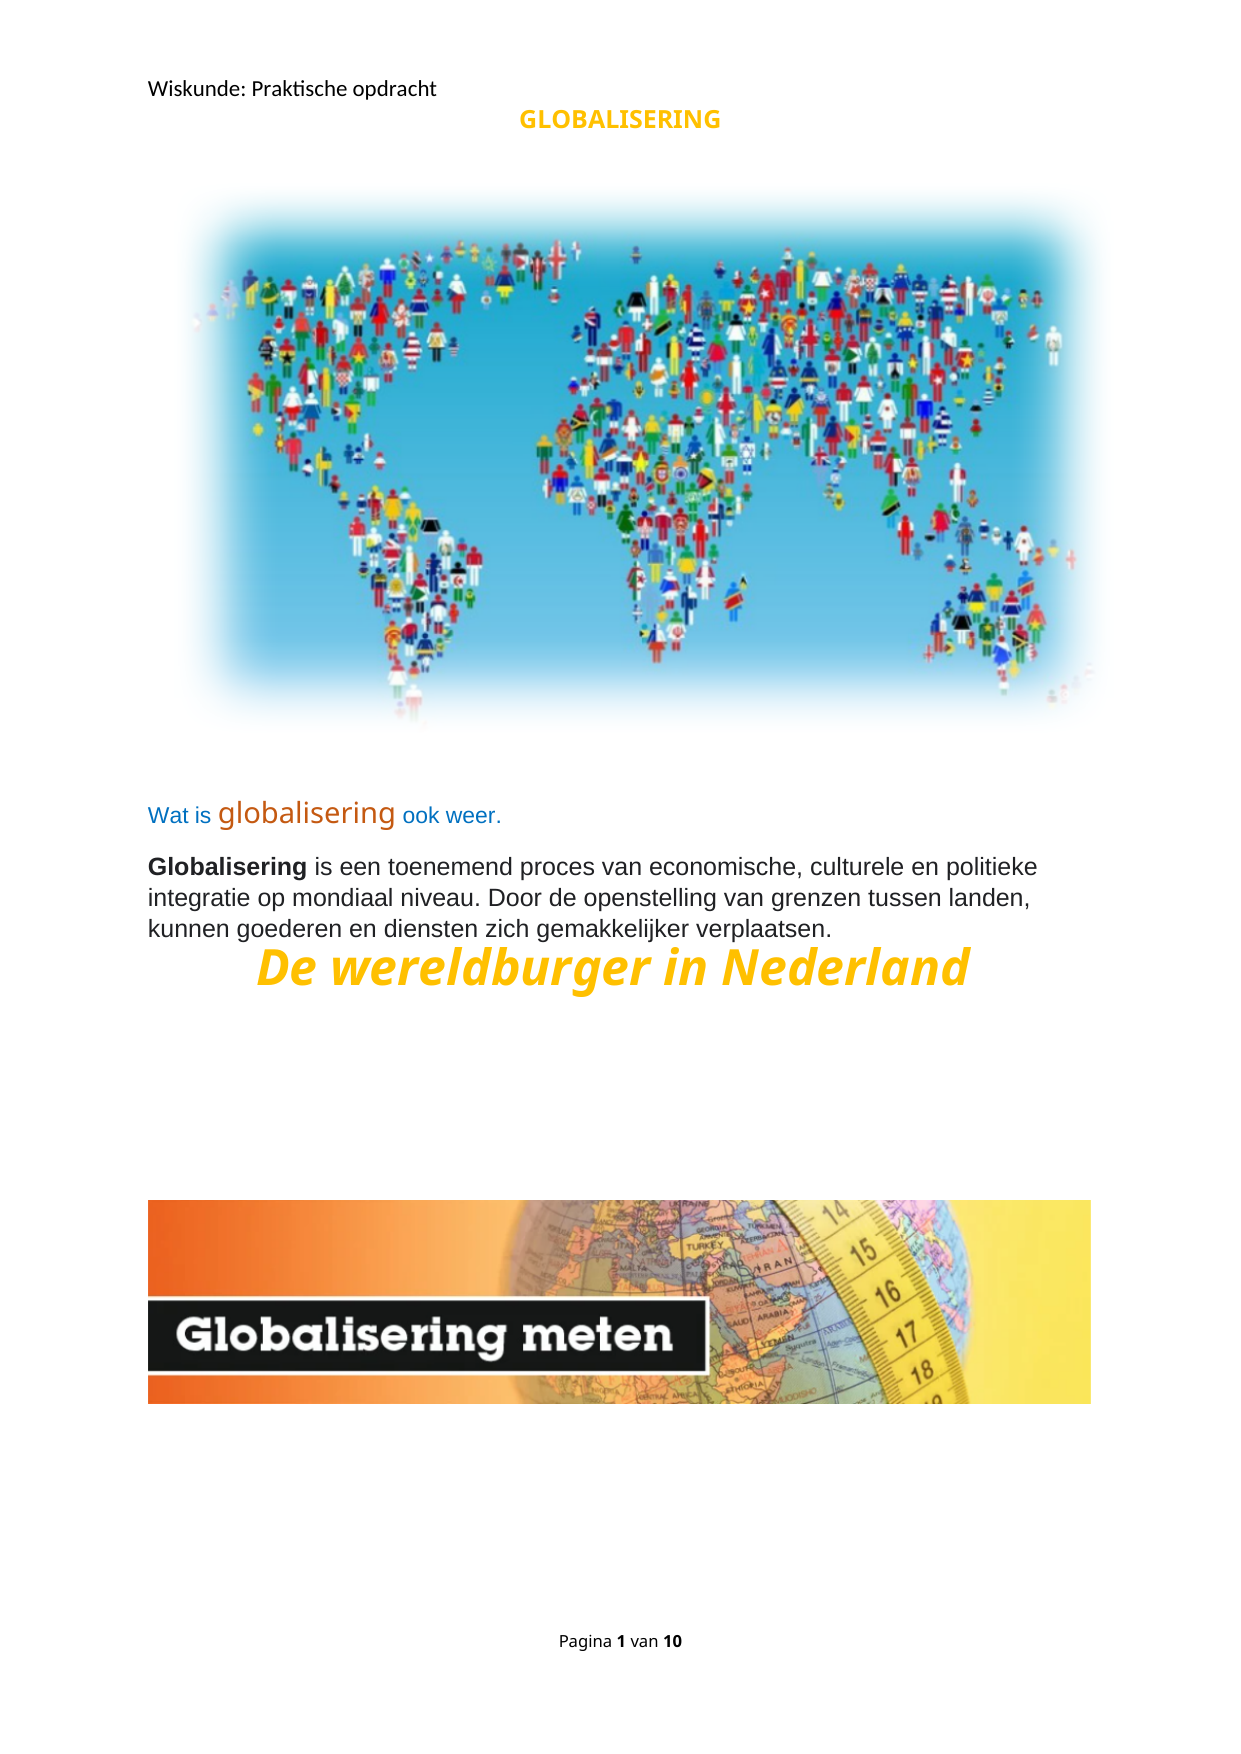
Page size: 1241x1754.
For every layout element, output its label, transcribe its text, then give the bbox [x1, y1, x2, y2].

picture [260, 270, 1028, 649]
text Globalisering is een toenemend proces van economische, culturele en politieke integratie op mondiaal niveau. Door de openstelling van grenzen tussen landen, kunnen goederen en diensten zich gemakkelijker verplaatsen. [148, 852, 1093, 942]
picture [147, 1200, 1093, 1404]
text Wat is globalisering ook weer. [148, 792, 1093, 832]
